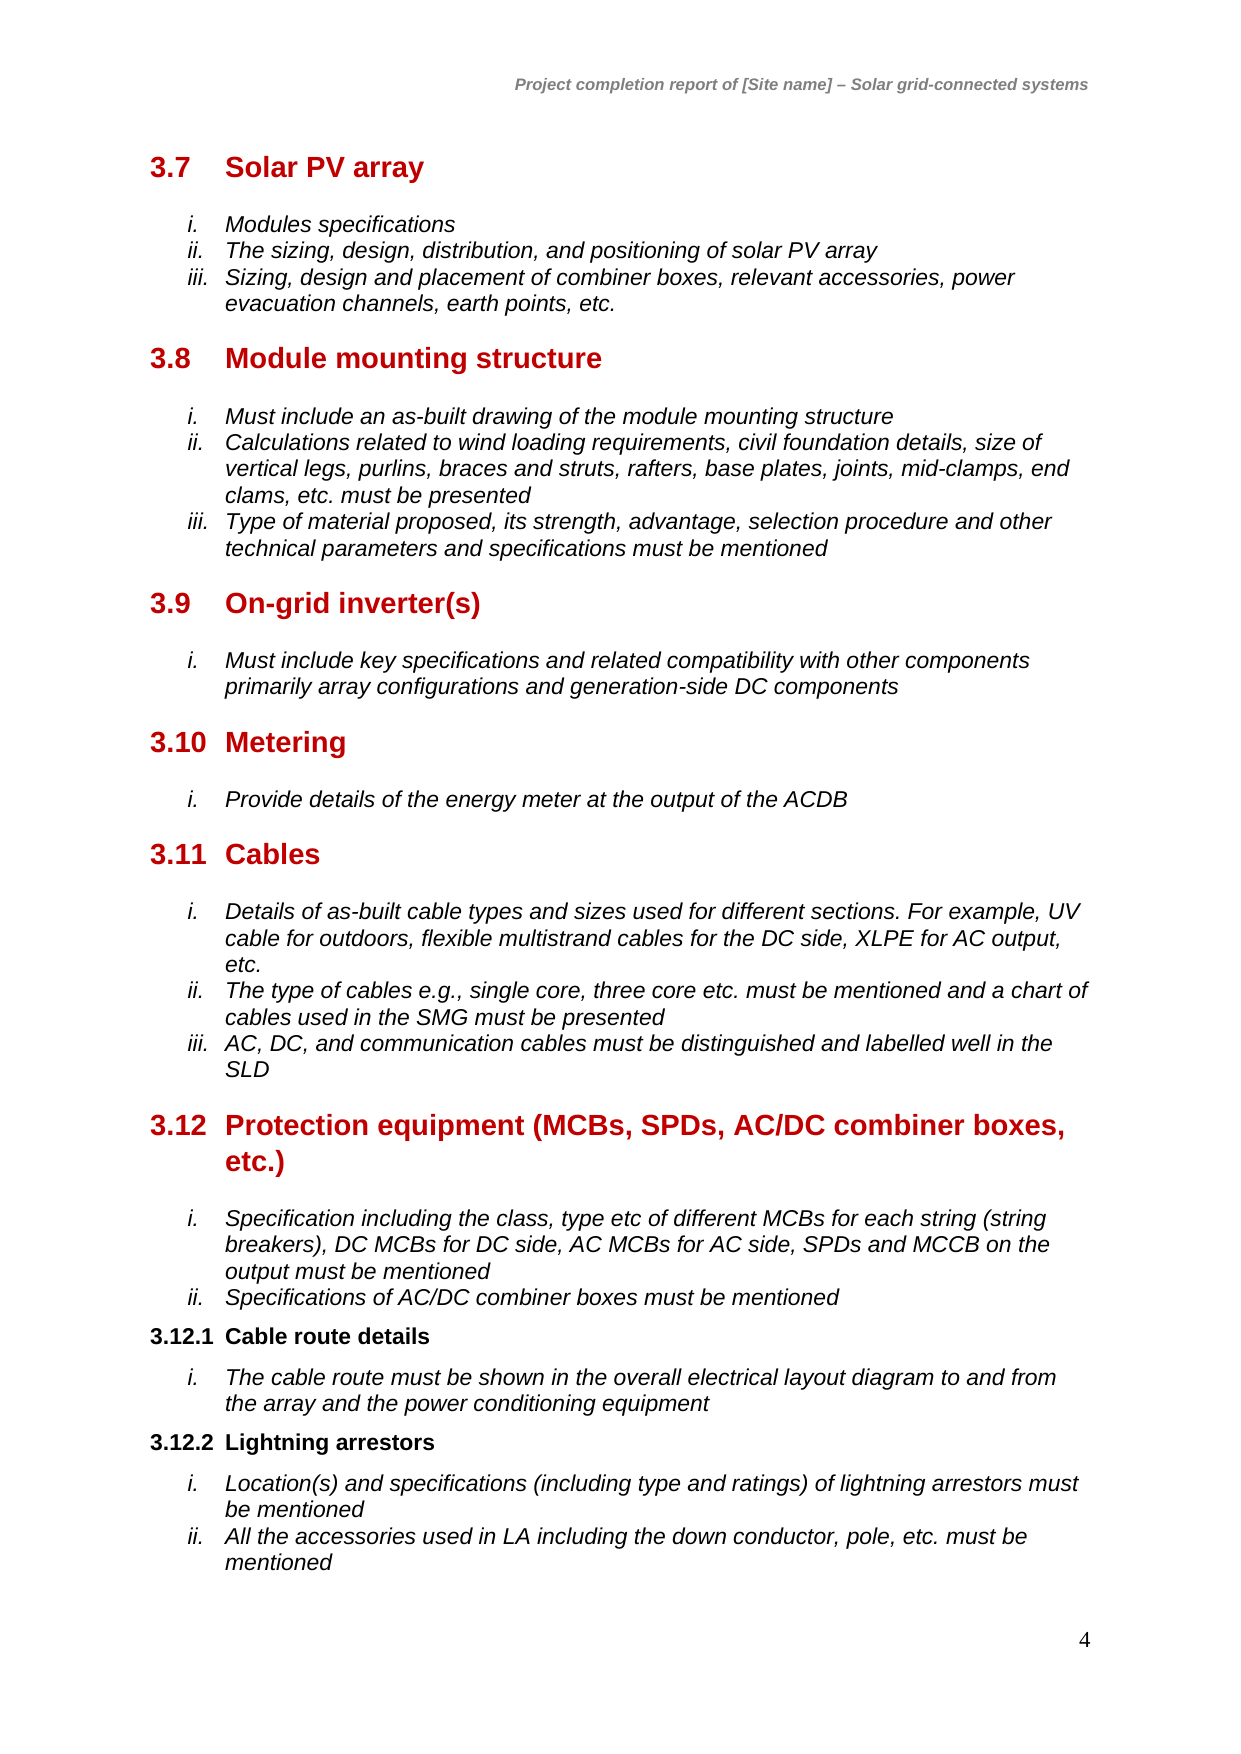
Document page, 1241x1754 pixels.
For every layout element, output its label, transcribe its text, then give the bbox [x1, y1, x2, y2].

subtitle Cables [150, 837, 1090, 871]
subtitle Protection equipment (MCBs, SPDs, AC/DC combiner boxes, etc.) [150, 1108, 1090, 1177]
list Type of material proposed, its strength, advantage, selection procedure and other technical parameters and specifications must be mentioned [187, 508, 1090, 561]
list The cable route must be shown in the overall electrical layout diagram to and from the array and the power conditioning equipment [187, 1364, 1090, 1417]
subtitle Metering [150, 725, 1090, 758]
list The sizing, design, distribution, and positioning of solar PV array [187, 237, 1090, 264]
subtitle Module mounting structure [150, 342, 1090, 375]
list Sizing, design and placement of combiner boxes, relevant accessories, power evacuation channels, earth points, etc. [187, 264, 1090, 317]
list AC, DC, and communication cables must be distinguished and labelled well in the SLD [187, 1030, 1090, 1083]
list The type of cables e.g., single core, three core etc. must be mentioned and a chart of cables used in the SMG must be presented [187, 977, 1090, 1030]
list Calculations related to wind loading requirements, civil foundation details, size of vertical legs, purlins, braces and struts, rafters, base plates, joints, mid-clamps, end clams, etc. must be presented [187, 429, 1090, 508]
list Provide details of the energy meter at the output of the ACDB [187, 786, 1090, 812]
list Specifications of AC/DC combiner boxes must be mentioned [187, 1284, 1090, 1311]
list Modules specifications [187, 211, 1090, 237]
list Specification including the class, type etc of different MCBs for each string (string breakers), DC MCBs for DC side, AC MCBs for AC side, SPDs and MCCB on the output must be mentioned [187, 1205, 1090, 1284]
list Location(s) and specifications (including type and ratings) of lightning arrestors must be mentioned [187, 1470, 1090, 1523]
subtitle Cable route details [150, 1323, 1090, 1349]
subtitle On-grid inverter(s) [150, 586, 1090, 619]
list All the accessories used in LA including the down conductor, pole, etc. must be mentioned [187, 1523, 1090, 1576]
list Details of as-built cable types and sizes used for different sections. For example, UV cable for outdoors, flexible multistrand cables for the DC side, XLPE for AC output, etc. [187, 898, 1090, 977]
list Must include key specifications and related compatibility with other components primarily array configurations and generation-side DC components [187, 647, 1090, 700]
subtitle Solar PV array [150, 150, 1090, 183]
subtitle Lightning arrestors [150, 1429, 1090, 1456]
list Must include an as-built drawing of the module mounting structure [187, 403, 1090, 429]
